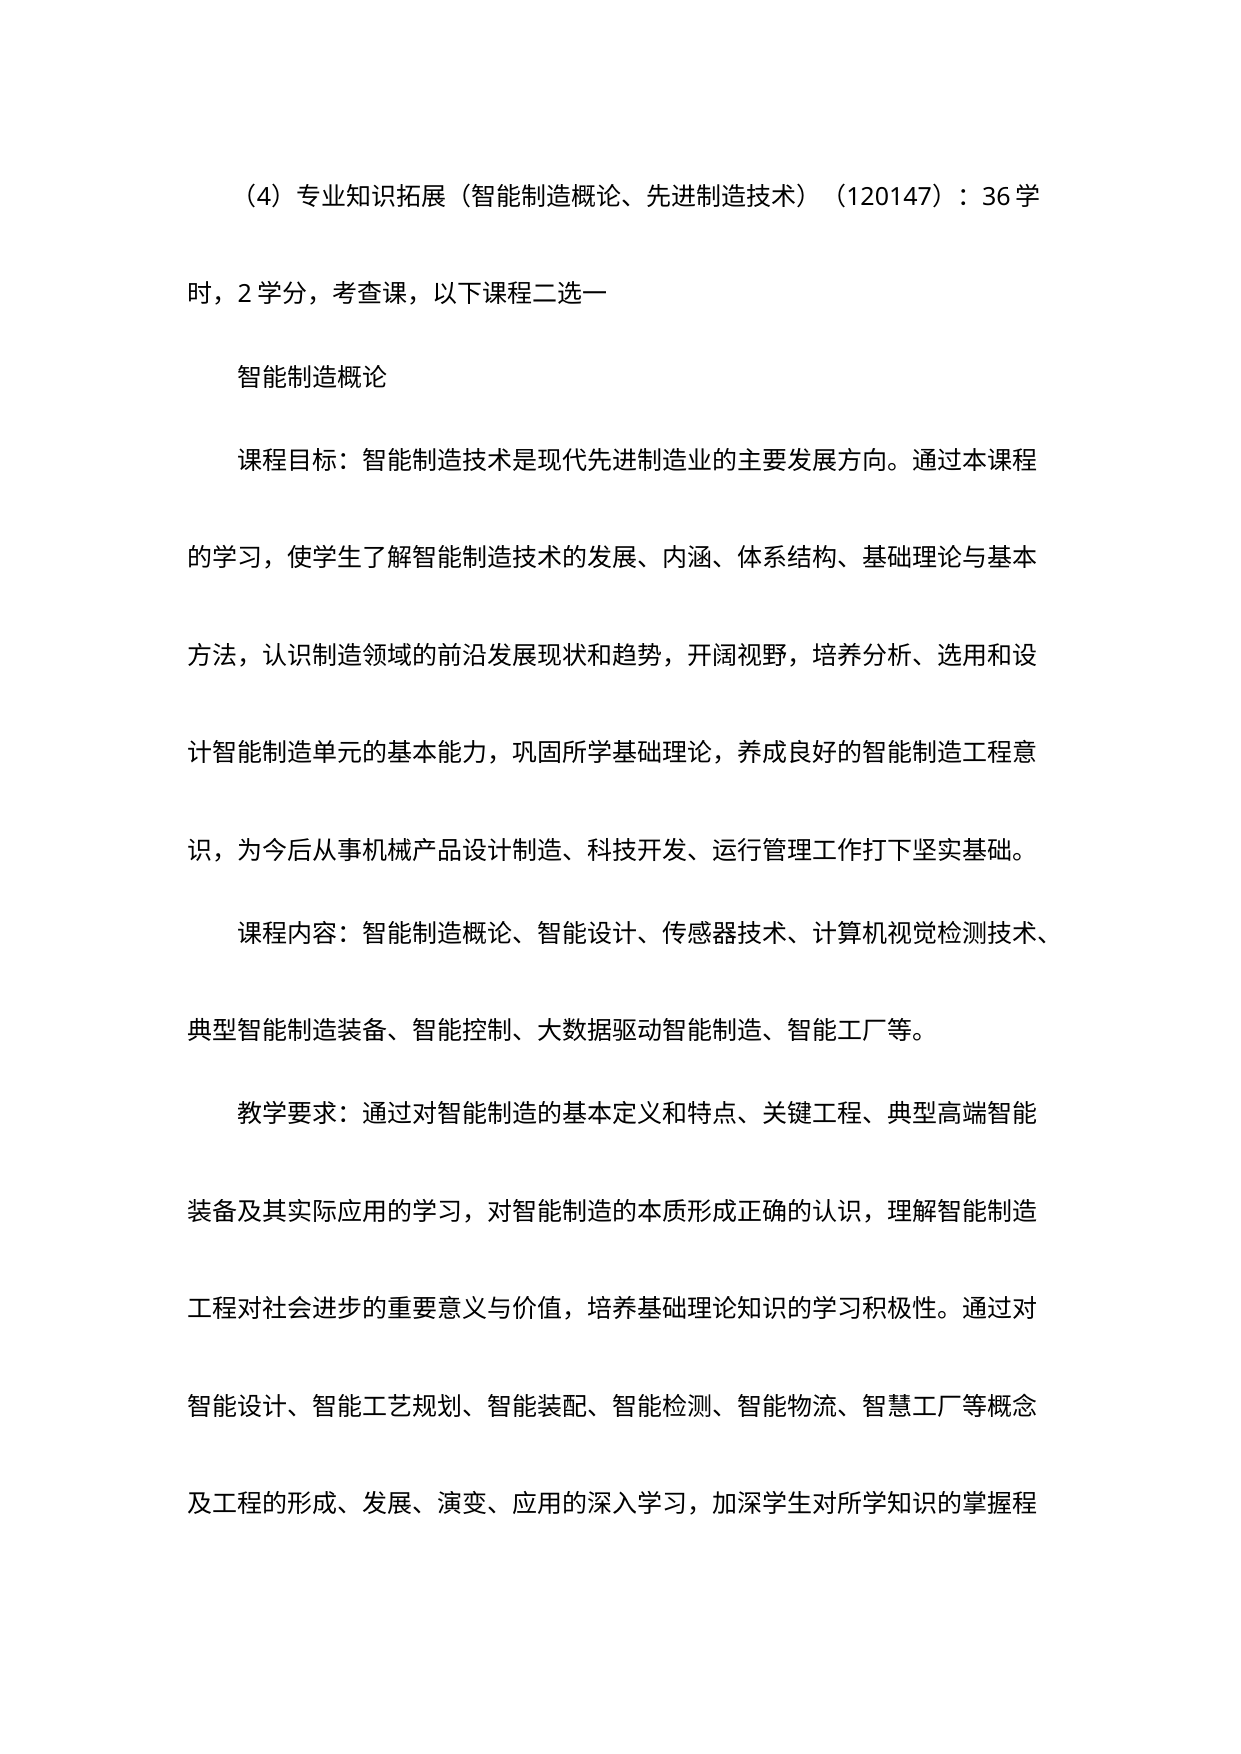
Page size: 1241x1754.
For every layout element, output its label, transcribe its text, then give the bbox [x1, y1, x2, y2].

text 课程内容：智能制造概论、智能设计、传感器技术、计算机视觉检测技术、典型智能制造装备、智能控制、大数据驱动智能制造、智能工厂等。 [187, 899, 1053, 1061]
text 智能制造概论 [187, 343, 1053, 408]
text 课程目标：智能制造技术是现代先进制造业的主要发展方向。通过本课程的学习，使学生了解智能制造技术的发展、内涵、体系结构、基础理论与基本方法，认识制造领域的前沿发展现状和趋势，开阔视野，培养分析、选用和设计智能制造单元的基本能力，巩固所学基础理论，养成良好的智能制造工程意识，为今后从事机械产品设计制造、科技开发、运行管理工作打下坚实基础。 [187, 426, 1053, 881]
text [187, 1079, 1053, 1534]
text （4）专业知识拓展（智能制造概论、先进制造技术）（120147）：36学时，2学分，考查课，以下课程二选一 [187, 162, 1053, 324]
